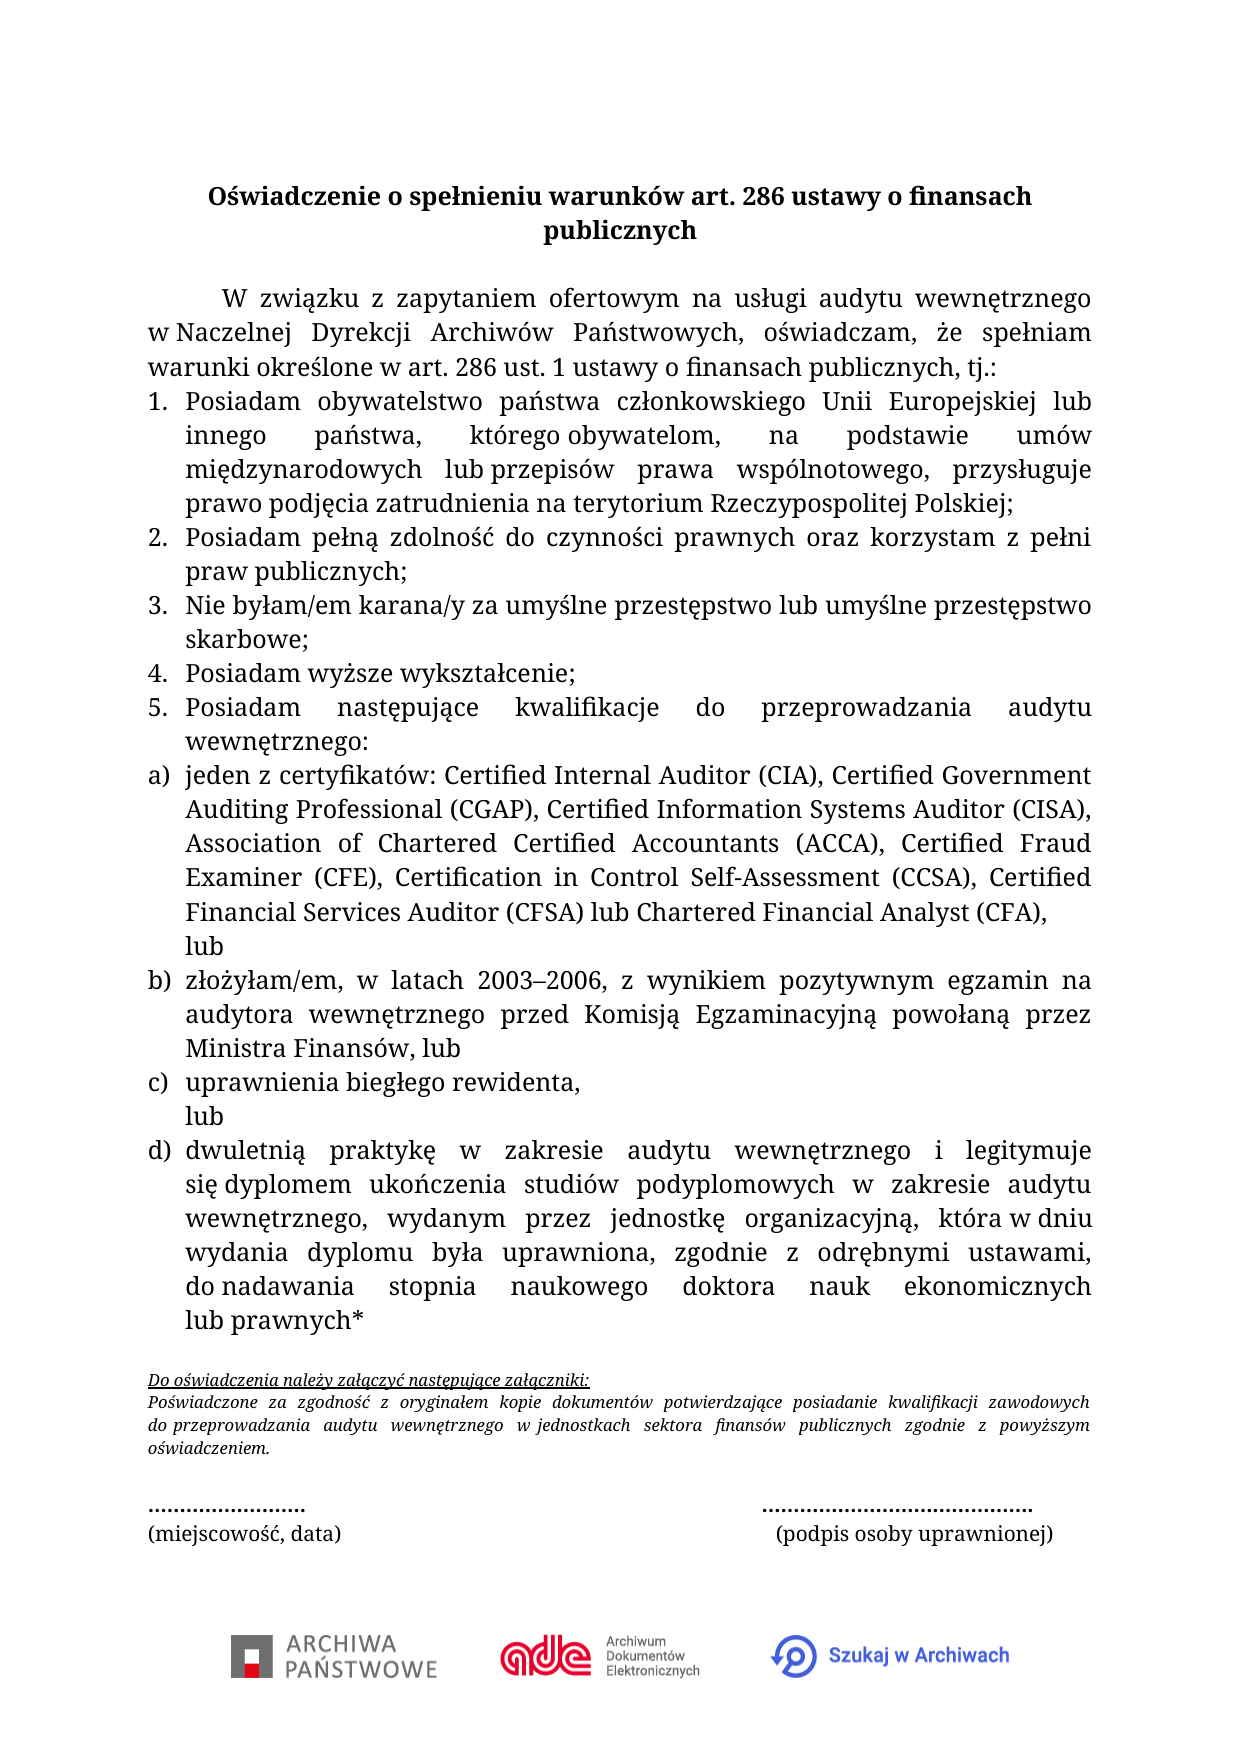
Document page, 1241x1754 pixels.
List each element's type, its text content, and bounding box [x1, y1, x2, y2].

text Poświadczone za zgodność z oryginałem kopie dokumentów potwierdzające posiadanie kwalifikacji zawodowych do przeprowadzania audytu wewnętrznego w jednostkach sektora finansów publicznych zgodnie z powyższym oświadczeniem. [148, 1391, 1093, 1459]
list lub [185, 1098, 1093, 1133]
picture [228, 1632, 1012, 1681]
text W związku z zapytaniem ofertowym na usługi audytu wewnętrznego w Naczelnej Dyrekcji Archiwów Państwowych, oświadczam, że spełniam warunki określone w art. 286 ust. 1 ustawy o finansach publicznych, tj.: [148, 281, 1093, 383]
list Posiadam obywatelstwo państwa członkowskiego Unii Europejskiej lub innego państwa, którego obywatelom, na podstawie umów międzynarodowych lub przepisów prawa wspólnotowego, przysługuje prawo podjęcia zatrudnienia na terytorium Rzeczypospolitej Polskiej; [148, 383, 1093, 519]
text Do oświadczenia należy załączyć następujące załączniki: [148, 1368, 1093, 1391]
list Nie byłam/em karana/y za umyślne przestępstwo lub umyślne przestępstwo skarbowe; [148, 588, 1093, 656]
text (miejscowość, data) (podpis osoby uprawnionej) [148, 1519, 1093, 1547]
list Posiadam następujące kwalifikacje do przeprowadzania audytu wewnętrznego: [148, 690, 1093, 758]
list Posiadam pełną zdolność do czynności prawnych oraz korzystam z pełni praw publicznych; [148, 519, 1093, 588]
list złożyłam/em, w latach 2003–2006, z wynikiem pozytywnym egzamin na audytora wewnętrznego przed Komisją Egzaminacyjną powołaną przez Ministra Finansów, lub [148, 962, 1093, 1064]
list uprawnienia biegłego rewidenta, [148, 1064, 1093, 1098]
list jeden z certyfikatów: Certified Internal Auditor (CIA), Certified Government Auditing Professional (CGAP), Certified Information Systems Auditor (CISA), Association of Chartered Certified Accountants (ACCA), Certified Fraud Examiner (CFE), Certification in Control Self-Assessment (CCSA), Certified Financial Services Auditor (CFSA) lub Chartered Financial Analyst (CFA), [148, 758, 1093, 928]
list dwuletnią praktykę w zakresie audytu wewnętrznego i legitymuje się dyplomem ukończenia studiów podyplomowych w zakresie audytu wewnętrznego, wydanym przez jednostkę organizacyjną, która w dniu wydania dyplomu była uprawniona, zgodnie z odrębnymi ustawami, do nadawania stopnia naukowego doktora nauk ekonomicznych lub prawnych* [148, 1133, 1093, 1337]
text ……………………. ……………………………………. [148, 1490, 1093, 1519]
text Oświadczenie o spełnieniu warunków art. 286 ustawy o finansach publicznych [148, 179, 1093, 247]
list Posiadam wyższe wykształcenie; [148, 656, 1093, 690]
list lub [185, 928, 1093, 962]
